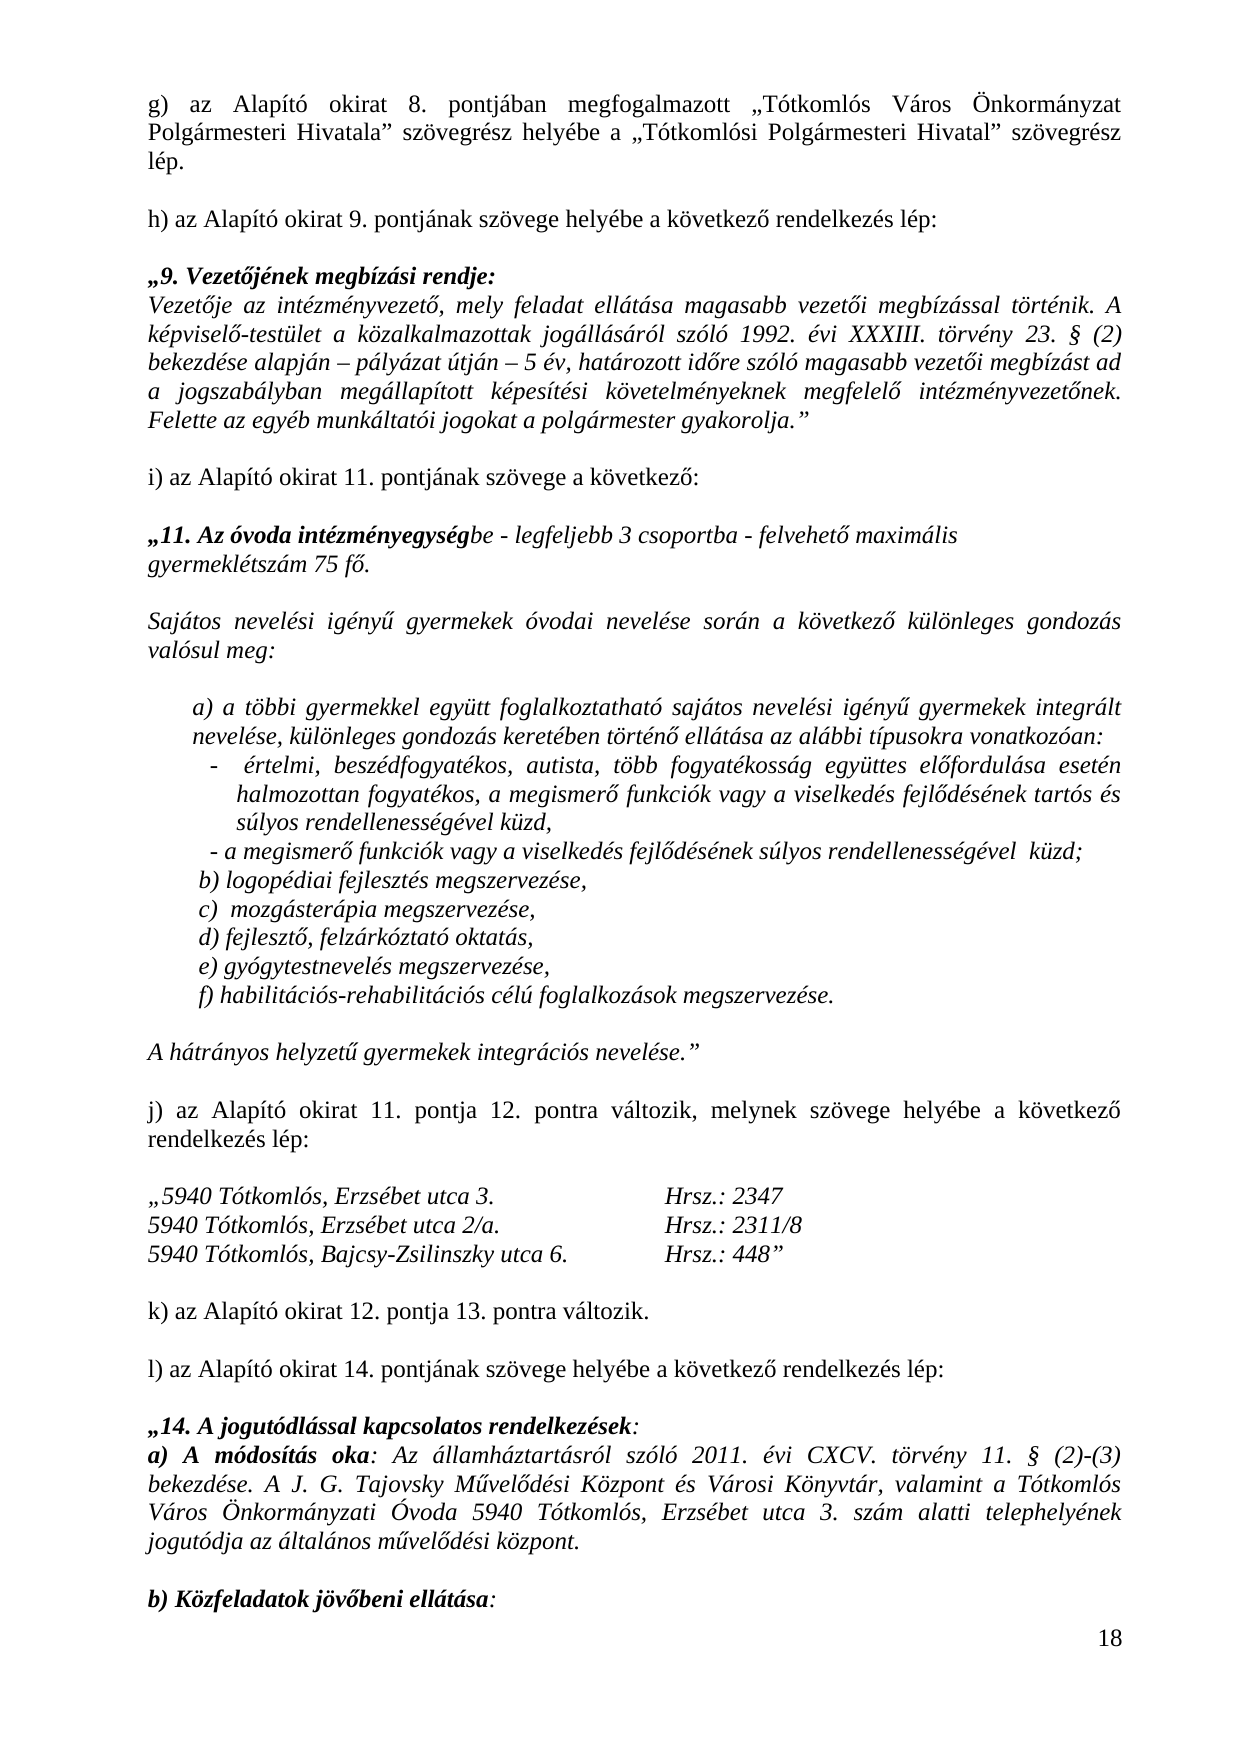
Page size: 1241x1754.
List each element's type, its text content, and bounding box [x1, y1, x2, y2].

text 5940 Tótkomlós, Bajcsy-Zsilinszky utca 6. Hrsz.: 448” [148, 1239, 1122, 1267]
text - értelmi, beszédfogyatékos, autista, több fogyatékosság együttes előfordulása esetén halmozottan fogyatékos, a megismerő funkciók vagy a viselkedés fejlődésének tartós és súlyos rendellenességével küzd, [209, 750, 1122, 836]
text a) A módosítás oka: Az államháztartásról szóló 2011. évi CXCV. törvény 11. § (2)-(3) bekezdése. A J. G. Tajovsky Művelődési Központ és Városi Könyvtár, valamint a Tótkomlós Város Önkormányzati Óvoda 5940 Tótkomlós, Erzsébet utca 3. szám alatti telephelyének jogutódja az általános művelődési központ. [148, 1440, 1122, 1555]
text b) Közfeladatok jövőbeni ellátása: [148, 1584, 1122, 1612]
text „11. Az óvoda intézményegységbe - legfeljebb 3 csoportba - felvehető maximális gyermeklétszám 75 fő. [148, 520, 1122, 577]
text A hátrányos helyzetű gyermekek integrációs nevelése.” [148, 1037, 1122, 1066]
text d) fejlesztő, felzárkóztató oktatás, [192, 922, 1122, 951]
text Vezetője az intézményvezető, mely feladat ellátása magasabb vezetői megbízással történik. A képviselő-testület a közalkalmazottak jogállásáról szóló 1992. évi XXXIII. törvény 23. § (2) bekezdése alapján – pályázat útján – 5 év, határozott időre szóló magasabb vezetői megbízást ad a jogszabályban megállapított képesítési követelményeknek megfelelő intézményvezetőnek. Felette az egyéb munkáltatói jogokat a polgármester gyakorolja.” [148, 290, 1122, 434]
text e) gyógytestnevelés megszervezése, [192, 951, 1122, 980]
text b) logopédiai fejlesztés megszervezése, [192, 865, 1122, 894]
text 5940 Tótkomlós, Erzsébet utca 2/a. Hrsz.: 2311/8 [148, 1210, 1122, 1239]
text f) habilitációs-rehabilitációs célú foglalkozások megszervezése. [192, 980, 1122, 1009]
list j) az Alapító okirat 11. pontja 12. pontra változik, melynek szövege helyébe a következő rendelkezés lép: [148, 1095, 1122, 1152]
text „9. Vezetőjének megbízási rendje: [148, 261, 1122, 290]
list i) az Alapító okirat 11. pontjának szövege a következő: [148, 462, 1122, 491]
text a) a többi gyermekkel együtt foglalkoztatható sajátos nevelési igényű gyermekek integrált nevelése, különleges gondozás keretében történő ellátása az alábbi típusokra vonatkozóan: [192, 692, 1122, 750]
text Sajátos nevelési igényű gyermekek óvodai nevelése során a következő különleges gondozás valósul meg: [148, 606, 1122, 664]
text - a megismerő funkciók vagy a viselkedés fejlődésének súlyos rendellenességével küzd; [209, 836, 1122, 865]
text „5940 Tótkomlós, Erzsébet utca 3. Hrsz.: 2347 [148, 1181, 1122, 1210]
list h) az Alapító okirat 9. pontjának szövege helyébe a következő rendelkezés lép: [148, 204, 1122, 232]
list „14. A jogutódlással kapcsolatos rendelkezések: [148, 1411, 1122, 1440]
list g) az Alapító okirat 8. pontjában megfogalmazott „Tótkomlós Város Önkormányzat Polgármesteri Hivatala” szövegrész helyébe a „Tótkomlósi Polgármesteri Hivatal” szövegrész lép. [148, 89, 1122, 175]
list l) az Alapító okirat 14. pontjának szövege helyébe a következő rendelkezés lép: [148, 1354, 1122, 1382]
list k) az Alapító okirat 12. pontja 13. pontra változik. [148, 1296, 1122, 1325]
text c) mozgásterápia megszervezése, [192, 894, 1122, 922]
